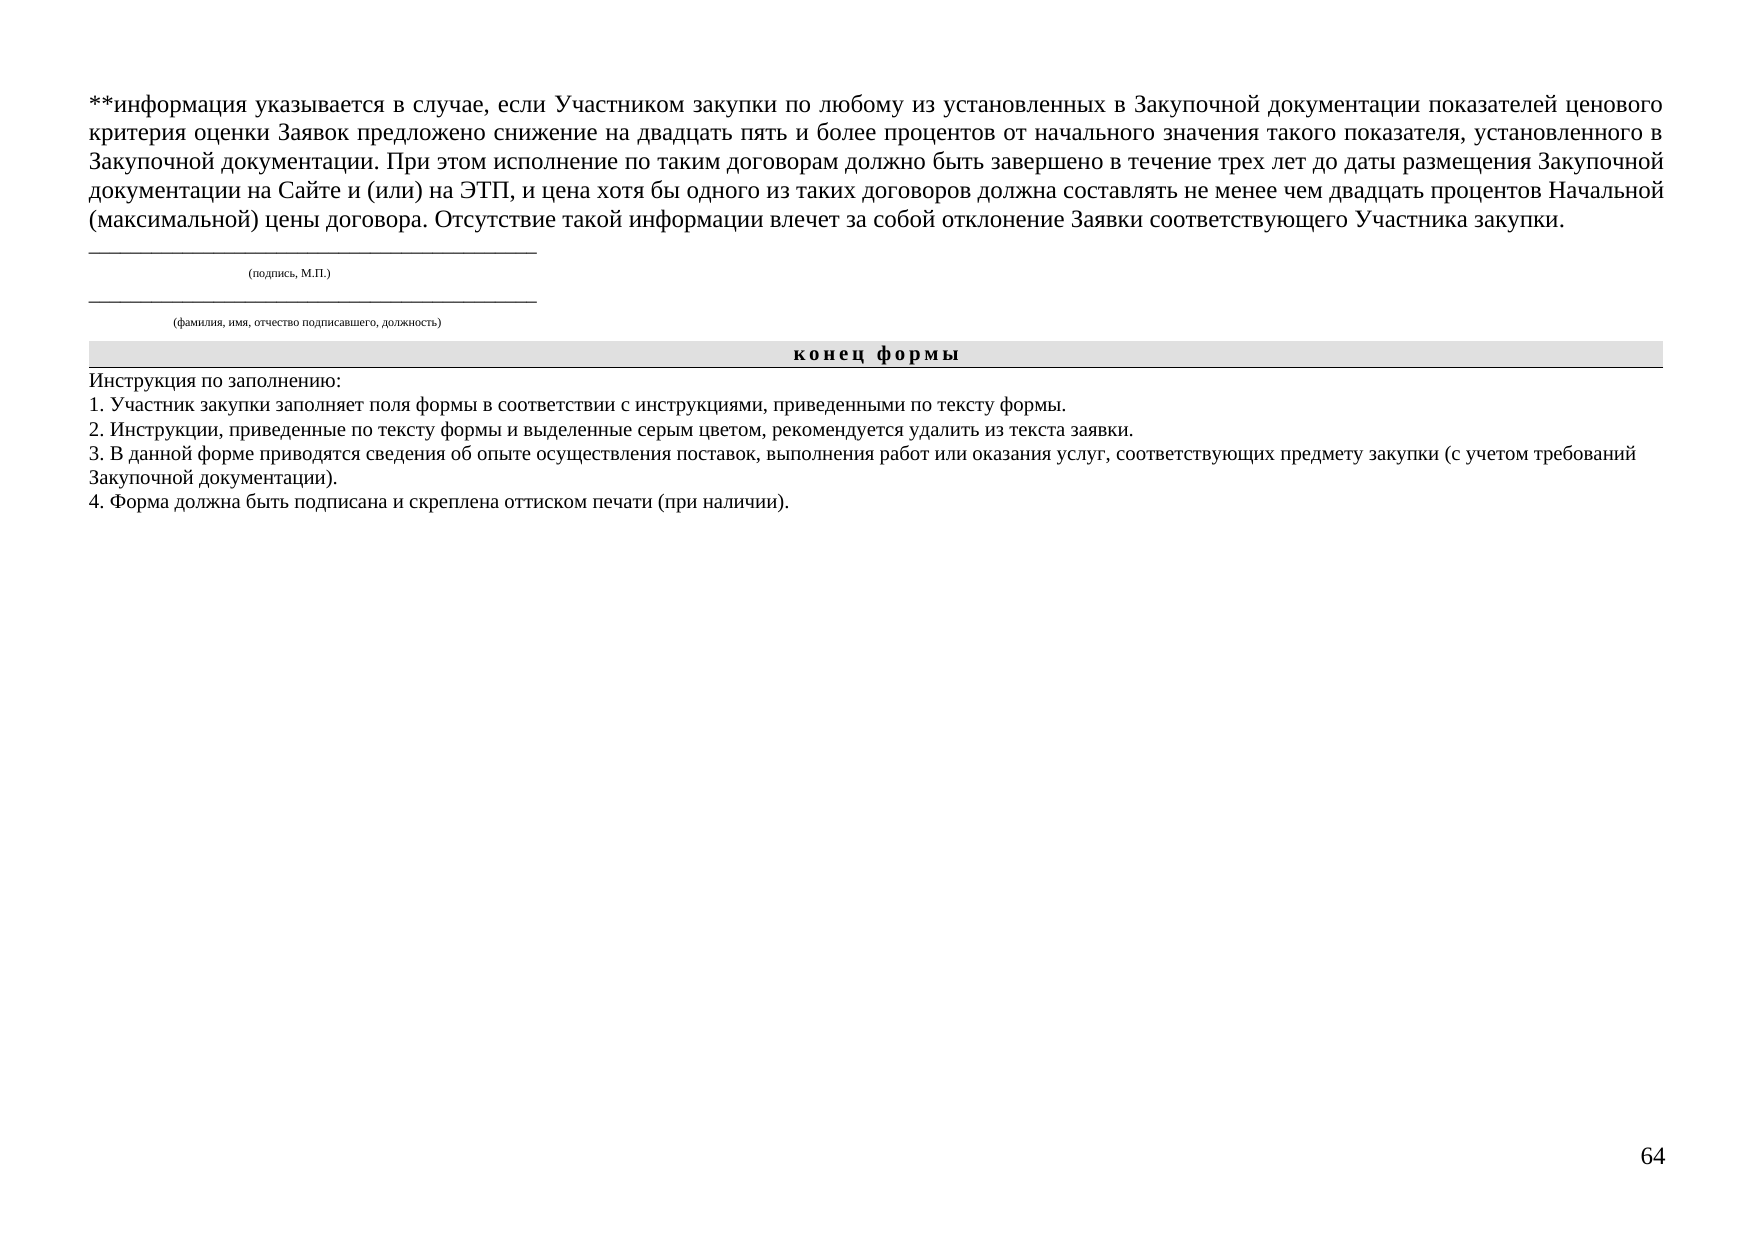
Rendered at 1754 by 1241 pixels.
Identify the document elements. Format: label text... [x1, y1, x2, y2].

text 3. В данной форме приводятся сведения об опыте осуществления поставок, выполнения работ или оказания услуг, соответствующих предмету закупки (с учетом требований Закупочной документации). [89, 441, 1665, 489]
text **информация указывается в случае, если Участником закупки по любому из установленных в Закупочной документации показателей ценового критерия оценки Заявок предложено снижение на двадцать пять и более процентов от начального значения такого показателя, установленного в Закупочной документации. При этом исполнение по таким договорам должно быть завершено в течение трех лет до даты размещения Закупочной документации на Сайте и (или) на ЭТП, и цена хотя бы одного из таких договоров должна составлять не менее чем двадцать процентов Начальной (максимальной) цены договора. Отсутствие такой информации влечет за собой отклонение Заявки соответствующего Участника закупки. [89, 89, 1665, 232]
text конец формы [89, 341, 1663, 367]
text (подпись, М.П.) [89, 256, 1665, 281]
text ___________________________________________ [89, 232, 1665, 256]
text Инструкция по заполнению: [89, 368, 1665, 392]
text 2. Инструкции, приведенные по тексту формы и выделенные серым цветом, рекомендуется удалить из текста заявки. [89, 416, 1665, 441]
text 1. Участник закупки заполняет поля формы в соответствии с инструкциями, приведенными по тексту формы. [89, 392, 1665, 416]
text (фамилия, имя, отчество подписавшего, должность) [89, 304, 1665, 329]
text 4. Форма должна быть подписана и скреплена оттиском печати (при наличии). [89, 489, 1665, 513]
text ___________________________________________ [89, 281, 1665, 304]
